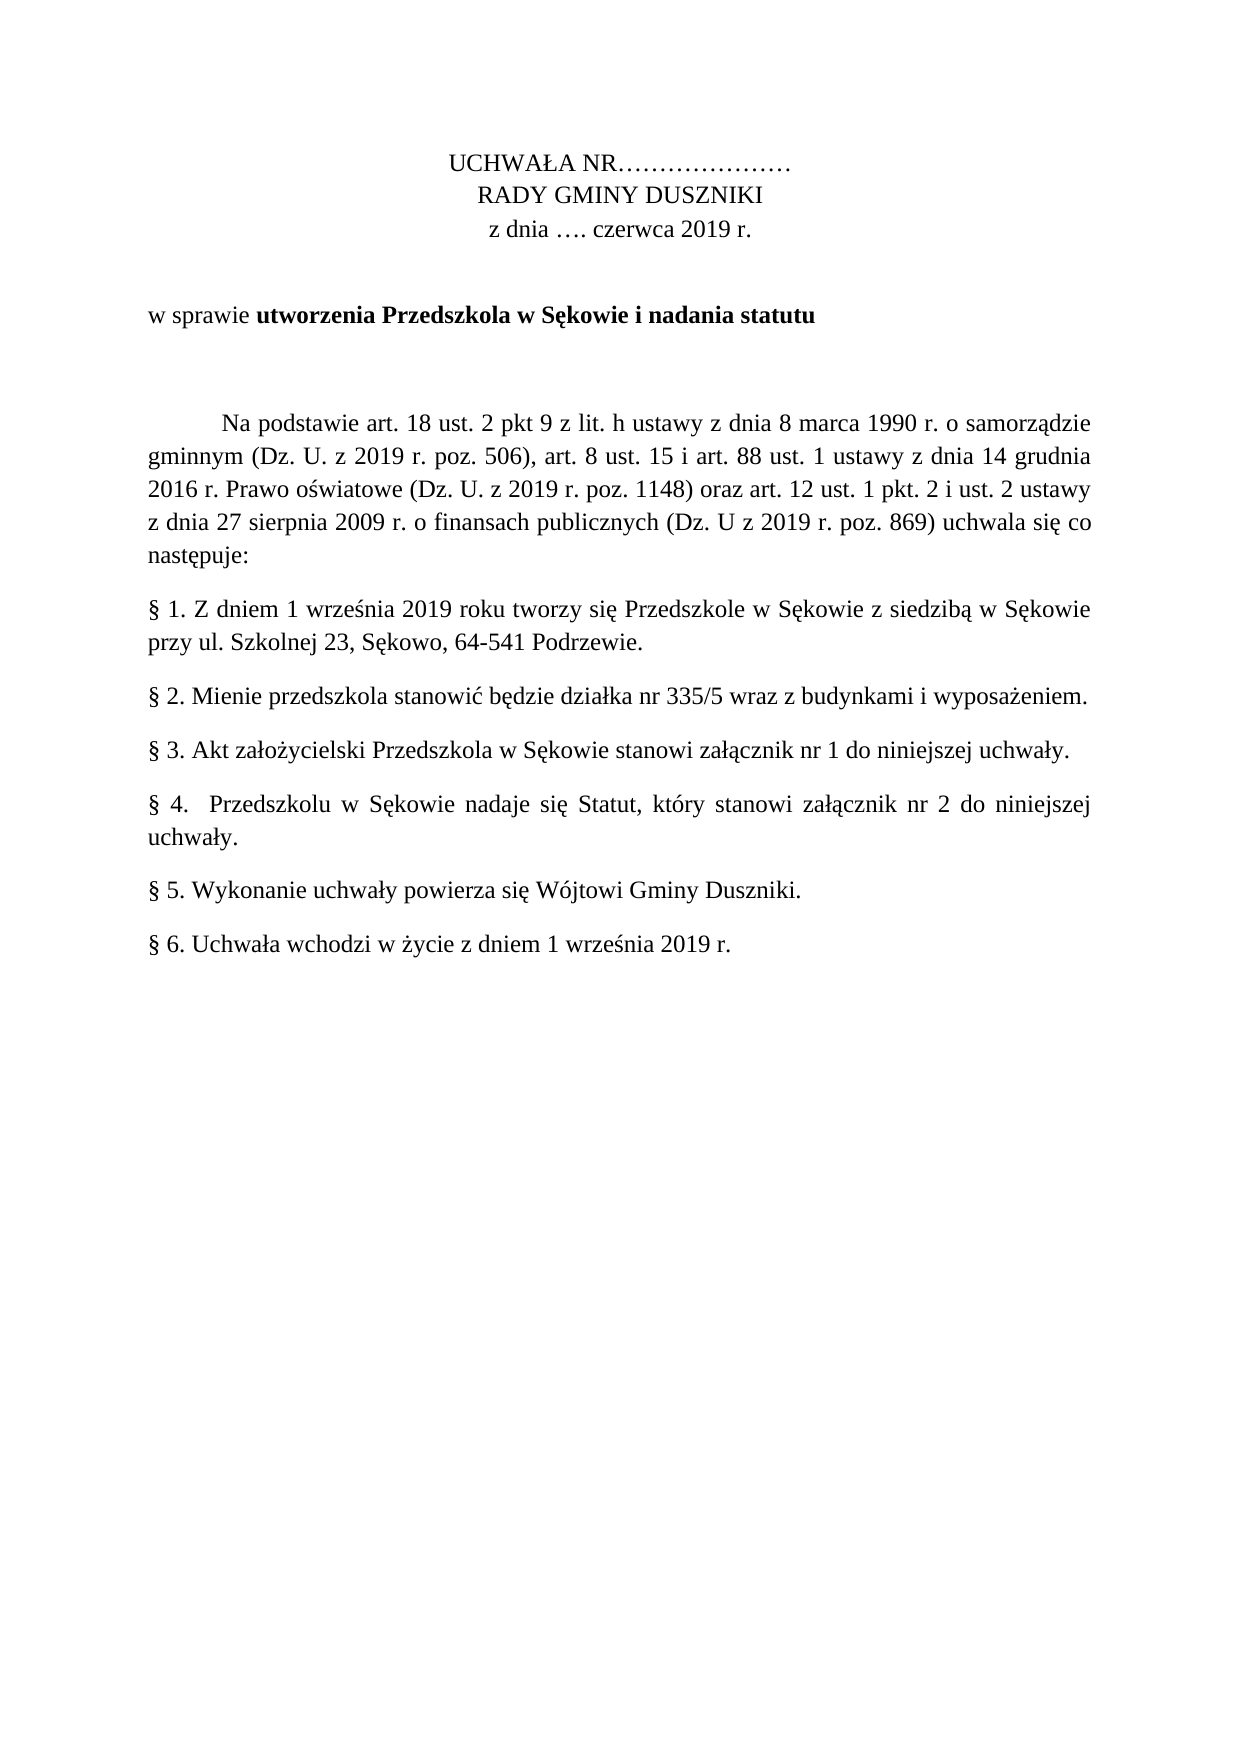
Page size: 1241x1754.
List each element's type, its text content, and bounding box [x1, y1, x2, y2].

text § 2. Mienie przedszkola stanowić będzie działka nr 335/5 wraz z budynkami i wyposażeniem. [148, 681, 1093, 710]
text z dnia …. czerwca 2019 r. [148, 214, 1093, 242]
text § 6. Uchwała wchodzi w życie z dniem 1 września 2019 r. [148, 929, 1093, 958]
text § 5. Wykonanie uchwały powierza się Wójtowi Gminy Duszniki. [148, 876, 1093, 904]
text § 3. Akt założycielski Przedszkola w Sękowie stanowi załącznik nr 1 do niniejszej uchwały. [148, 735, 1093, 764]
text UCHWAŁA NR………………… [148, 148, 1093, 176]
text RADY GMINY DUSZNIKI [148, 181, 1093, 209]
text § 4. Przedszkolu w Sękowie nadaje się Statut, który stanowi załącznik nr 2 do niniejszej uchwały. [148, 789, 1093, 851]
text § 1. Z dniem 1 września 2019 roku tworzy się Przedszkole w Sękowie z siedzibą w Sękowie przy ul. Szkolnej 23, Sękowo, 64-541 Podrzewie. [148, 594, 1093, 656]
text Na podstawie art. 18 ust. 2 pkt 9 z lit. h ustawy z dnia 8 marca 1990 r. o samorządzie gminnym (Dz. U. z 2019 r. poz. 506), art. 8 ust. 15 i art. 88 ust. 1 ustawy z dnia 14 grudnia 2016 r. Prawo oświatowe (Dz. U. z 2019 r. poz. 1148) oraz art. 12 ust. 1 pkt. 2 i ust. 2 ustawy z dnia 27 sierpnia 2009 r. o finansach publicznych (Dz. U z 2019 r. poz. 869) uchwala się co następuje: [148, 408, 1093, 569]
text w sprawie utworzenia Przedszkola w Sękowie i nadania statutu [148, 301, 1093, 329]
